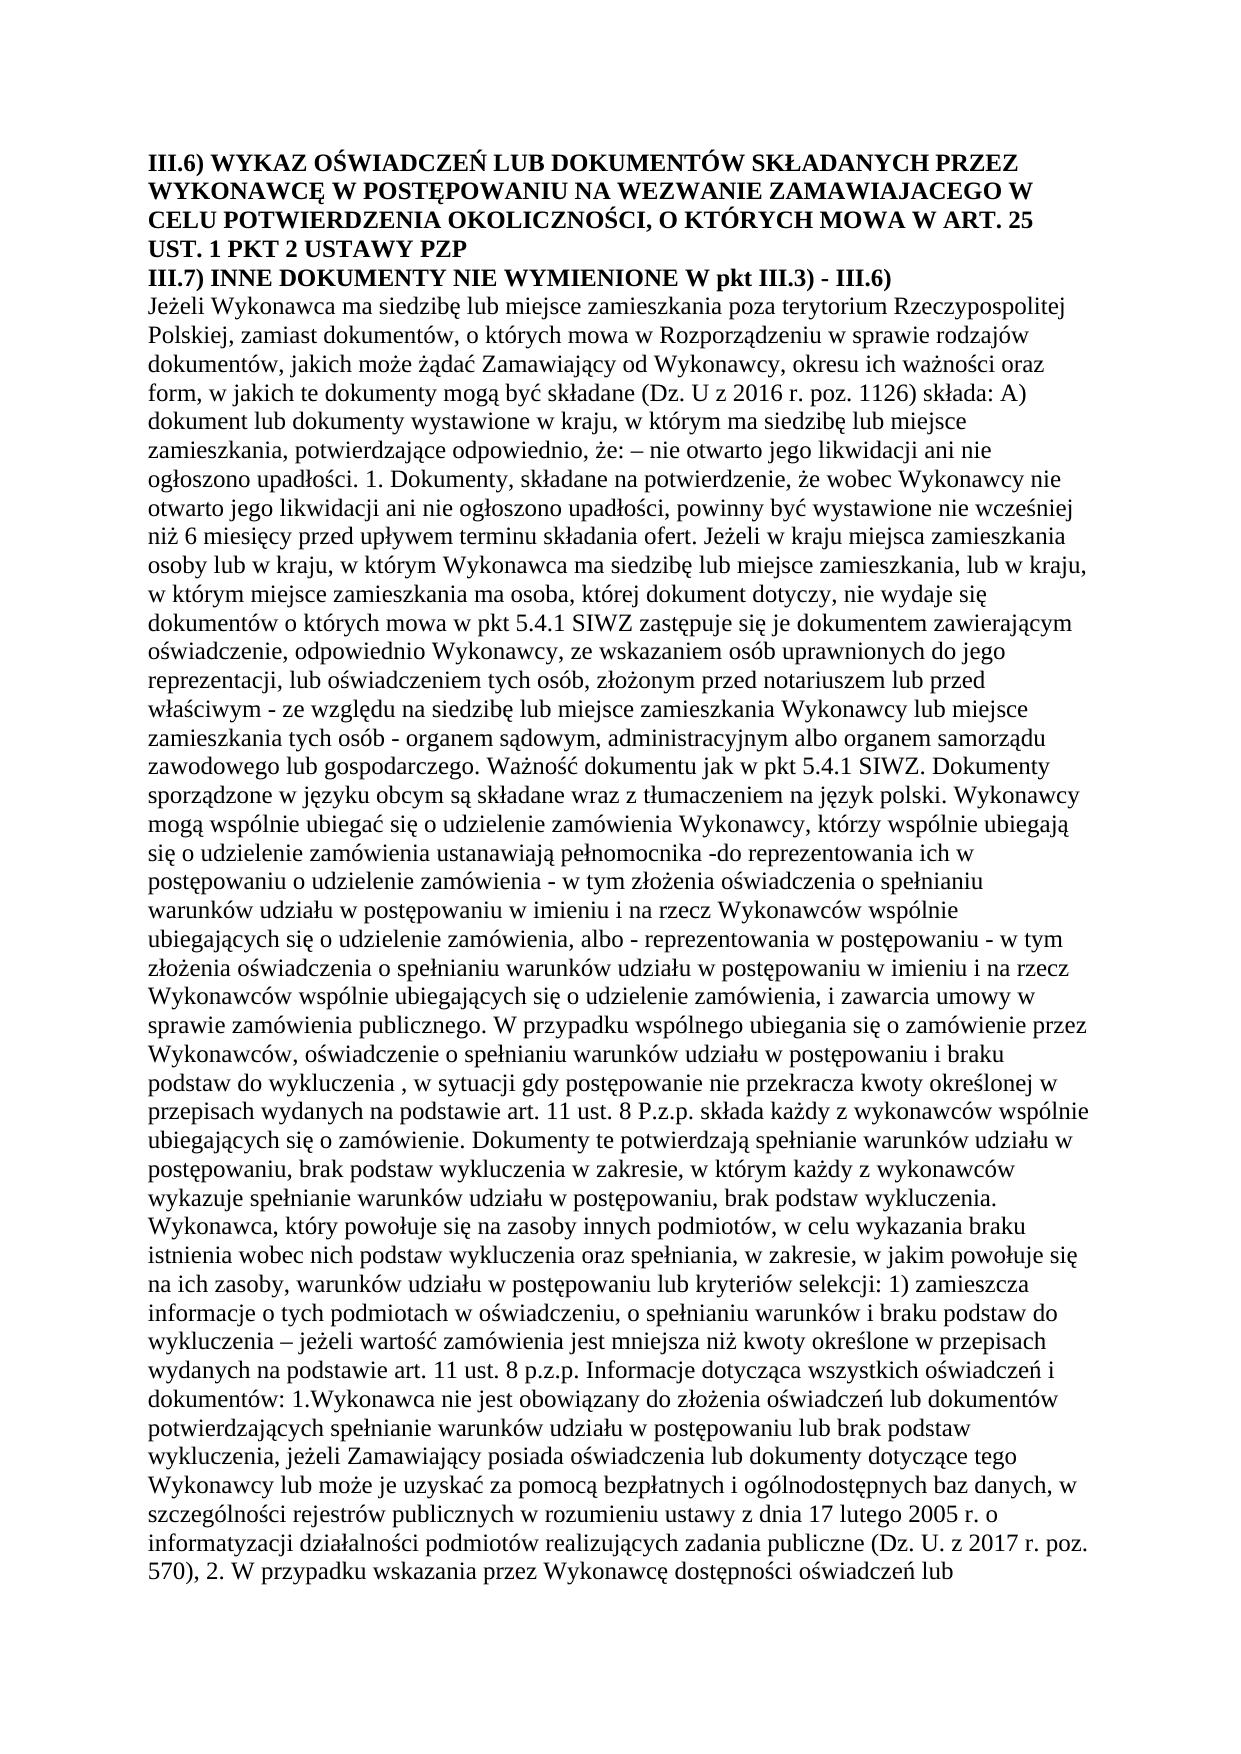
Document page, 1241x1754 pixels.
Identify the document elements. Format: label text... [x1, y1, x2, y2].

text III.6) WYKAZ OŚWIADCZEŃ LUB DOKUMENTÓW SKŁADANYCH PRZEZ WYKONAWCĘ W POSTĘPOWANIU NA WEZWANIE ZAMAWIAJACEGO W CELU POTWIERDZENIA OKOLICZNOŚCI, O KTÓRYCH MOWA W ART. 25 UST. 1 PKT 2 USTAWY PZP [148, 148, 1093, 263]
text III.7) INNE DOKUMENTY NIE WYMIENIONE W pkt III.3) - III.6) [148, 263, 1093, 291]
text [148, 291, 1093, 1585]
